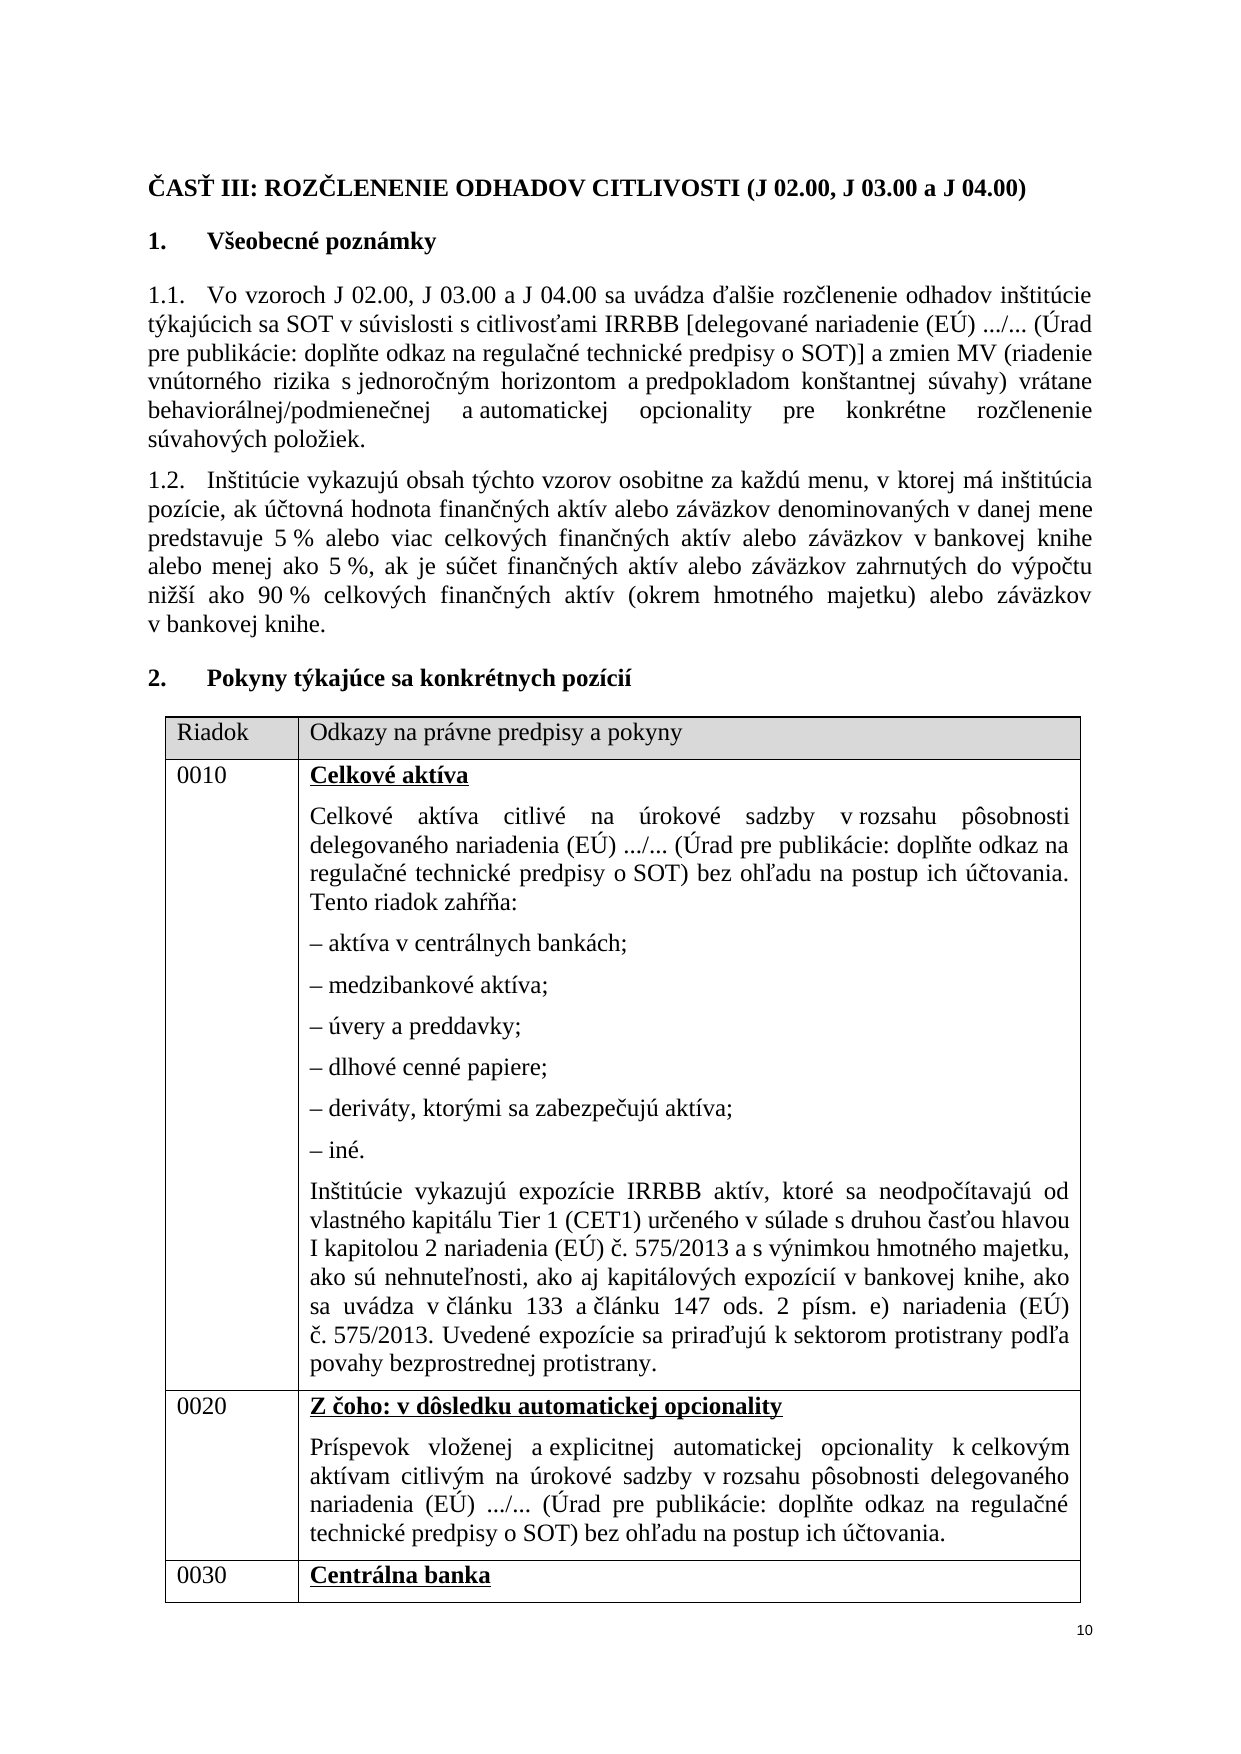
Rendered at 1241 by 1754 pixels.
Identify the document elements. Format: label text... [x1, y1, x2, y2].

table_header Odkazy na právne predpisy a pokyny [299, 718, 1080, 759]
table_cell Celkové aktíva Celkové aktíva citlivé na úrokové sadzby v rozsahu pôsobnosti delegovaného nariadenia (EÚ) .../... (Úrad pre publikácie: doplňte odkaz na regulačné technické predpisy o SOT) bez ohľadu na postup ich účtovania. Tento riadok zahŕňa: – aktíva v centrálnych bankách; – medzibankové aktíva; – úvery a preddavky; – dlhové cenné papiere; – deriváty, ktorými sa zabezpečujú aktíva; – iné. Inštitúcie vykazujú expozície IRRBB aktív, ktoré sa neodpočítavajú od vlastného kapitálu Tier 1 (CET1) určeného v súlade s druhou časťou hlavou I kapitolou 2 nariadenia (EÚ) č. 575/2013 a s výnimkou hmotného majetku, ako sú nehnuteľnosti, ako aj kapitálových expozícií v bankovej knihe, ako sa uvádza v článku 133 a článku 147 ods. 2 písm. e) nariadenia (EÚ) č. 575/2013. Uvedené expozície sa priraďujú k sektorom protistrany podľa povahy bezprostrednej protistrany. [299, 760, 1080, 1390]
subtitle ČASŤ III: ROZČLENENIE ODHADOV CITLIVOSTI (J 02.00, J 03.00 a J 04.00) [148, 173, 1093, 201]
list 2. Pokyny týkajúce sa konkrétnych pozícií [148, 663, 1093, 691]
list 1. Všeobecné poznámky [148, 226, 1093, 255]
text 1.1. Vo vzoroch J 02.00, J 03.00 a J 04.00 sa uvádza ďalšie rozčlenenie odhadov inštitúcie týkajúcich sa SOT v súvislosti s citlivosťami IRRBB [delegované nariadenie (EÚ) .../... (Úrad pre publikácie: doplňte odkaz na regulačné technické predpisy o SOT)] a zmien MV (riadenie vnútorného rizika s jednoročným horizontom a predpokladom konštantnej súvahy) vrátane behaviorálnej/podmienečnej a automatickej opcionality pre konkrétne rozčlenenie súvahových položiek. [148, 280, 1093, 453]
table_header Riadok [166, 718, 298, 759]
table_cell 0030 [166, 1561, 298, 1602]
text 1.2. Inštitúcie vykazujú obsah týchto vzorov osobitne za každú menu, v ktorej má inštitúcia pozície, ak účtovná hodnota finančných aktív alebo záväzkov denominovaných v danej mene predstavuje 5 % alebo viac celkových finančných aktív alebo záväzkov v bankovej knihe alebo menej ako 5 %, ak je súčet finančných aktív alebo záväzkov zahrnutých do výpočtu nižší ako 90 % celkových finančných aktív (okrem hmotného majetku) alebo záväzkov v bankovej knihe. [148, 465, 1093, 638]
table_cell Z čoho: v dôsledku automatickej opcionality Príspevok vloženej a explicitnej automatickej opcionality k celkovým aktívam citlivým na úrokové sadzby v rozsahu pôsobnosti delegovaného nariadenia (EÚ) .../... (Úrad pre publikácie: doplňte odkaz na regulačné technické predpisy o SOT) bez ohľadu na postup ich účtovania. [299, 1391, 1080, 1559]
table_cell 0020 [166, 1391, 298, 1559]
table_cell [299, 1561, 1080, 1602]
table_cell 0010 [166, 760, 298, 1390]
